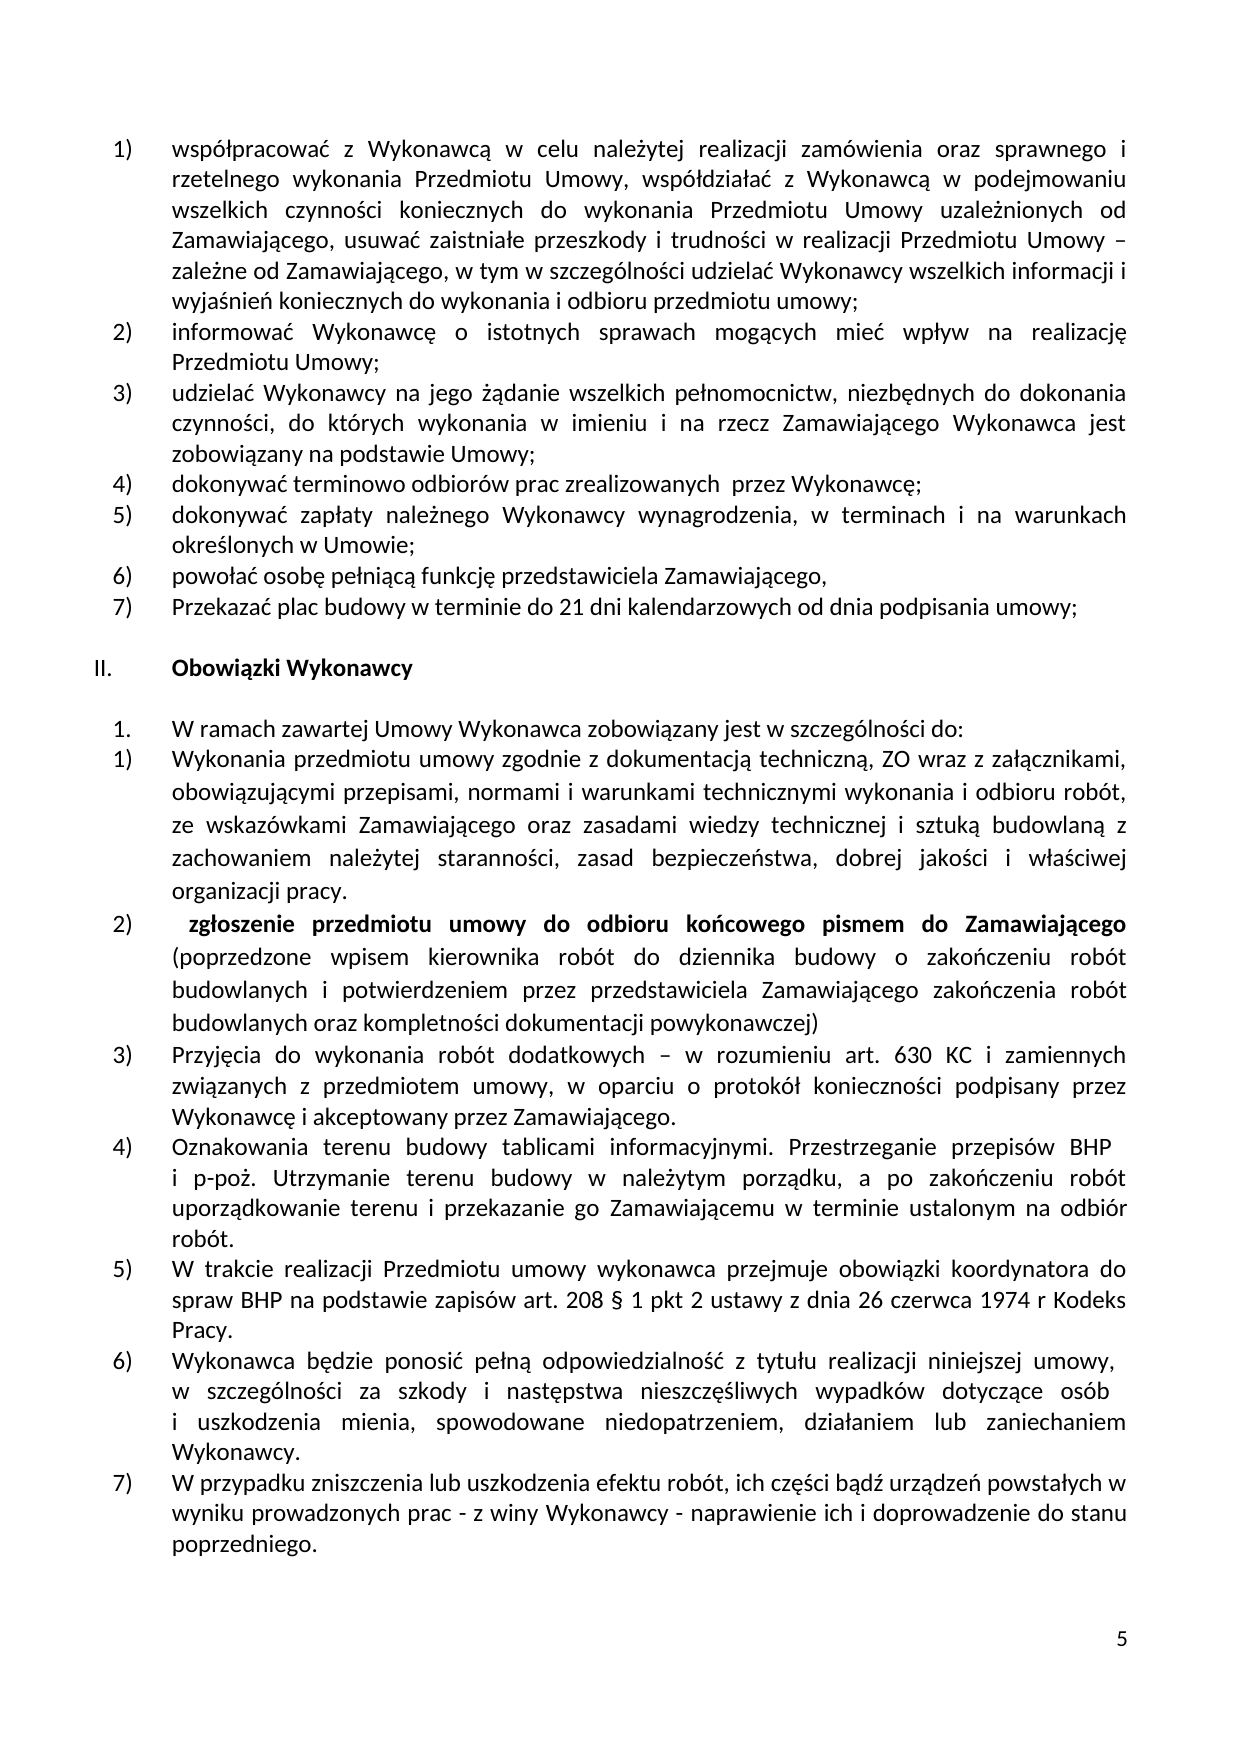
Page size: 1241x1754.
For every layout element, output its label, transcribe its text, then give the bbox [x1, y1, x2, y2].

list powołać osobę pełniącą funkcję przedstawiciela Zamawiającego, [112, 560, 1128, 591]
list Obowiązki Wykonawcy [112, 652, 1128, 682]
list Przyjęcia do wykonania robót dodatkowych – w rozumieniu art. 630 KC i zamiennych związanych z przedmiotem umowy, w oparciu o protokół konieczności podpisany przez Wykonawcę i akceptowany przez Zamawiającego. [112, 1039, 1128, 1131]
list informować Wykonawcę o istotnych sprawach mogących mieć wpływ na realizację Przedmiotu Umowy; [112, 316, 1128, 377]
list dokonywać terminowo odbiorów prac zrealizowanych przez Wykonawcę; [112, 469, 1128, 499]
list W ramach zawartej Umowy Wykonawca zobowiązany jest w szczególności do: [112, 713, 1128, 743]
list dokonywać zapłaty należnego Wykonawcy wynagrodzenia, w terminach i na warunkach określonych w Umowie; [112, 499, 1128, 560]
list Przekazać plac budowy w terminie do 21 dni kalendarzowych od dnia podpisania umowy; [112, 591, 1128, 621]
list współpracować z Wykonawcą w celu należytej realizacji zamówienia oraz sprawnego i rzetelnego wykonania Przedmiotu Umowy, współdziałać z Wykonawcą w podejmowaniu wszelkich czynności koniecznych do wykonania Przedmiotu Umowy uzależnionych od Zamawiającego, usuwać zaistniałe przeszkody i trudności w realizacji Przedmiotu Umowy – zależne od Zamawiającego, w tym w szczególności udzielać Wykonawcy wszelkich informacji i wyjaśnień koniecznych do wykonania i odbioru przedmiotu umowy; [112, 133, 1128, 316]
list Wykonania przedmiotu umowy zgodnie z dokumentacją techniczną, ZO wraz z załącznikami, obowiązującymi przepisami, normami i warunkami technicznymi wykonania i odbioru robót, ze wskazówkami Zamawiającego oraz zasadami wiedzy technicznej i sztuką budowlaną z zachowaniem należytej staranności, zasad bezpieczeństwa, dobrej jakości i właściwej organizacji pracy. [112, 743, 1128, 906]
list udzielać Wykonawcy na jego żądanie wszelkich pełnomocnictw, niezbędnych do dokonania czynności, do których wykonania w imieniu i na rzecz Zamawiającego Wykonawca jest zobowiązany na podstawie Umowy; [112, 377, 1128, 469]
list Wykonawca będzie ponosić pełną odpowiedzialność z tytułu realizacji niniejszej umowy, w szczególności za szkody i następstwa nieszczęśliwych wypadków dotyczące osób i uszkodzenia mienia, spowodowane niedopatrzeniem, działaniem lub zaniechaniem Wykonawcy. [112, 1345, 1128, 1467]
list W trakcie realizacji Przedmiotu umowy wykonawca przejmuje obowiązki koordynatora do spraw BHP na podstawie zapisów art. 208 § 1 pkt 2 ustawy z dnia 26 czerwca 1974 r Kodeks Pracy. [112, 1253, 1128, 1345]
list zgłoszenie przedmiotu umowy do odbioru końcowego pismem do Zamawiającego (poprzedzone wpisem kierownika robót do dziennika budowy o zakończeniu robót budowlanych i potwierdzeniem przez przedstawiciela Zamawiającego zakończenia robót budowlanych oraz kompletności dokumentacji powykonawczej) [112, 908, 1128, 1037]
list W przypadku zniszczenia lub uszkodzenia efektu robót, ich części bądź urządzeń powstałych w wyniku prowadzonych prac - z winy Wykonawcy - naprawienie ich i doprowadzenie do stanu poprzedniego. [112, 1467, 1128, 1558]
list Oznakowania terenu budowy tablicami informacyjnymi. Przestrzeganie przepisów BHP i p-poż. Utrzymanie terenu budowy w należytym porządku, a po zakończeniu robót uporządkowanie terenu i przekazanie go Zamawiającemu w terminie ustalonym na odbiór robót. [112, 1131, 1128, 1253]
